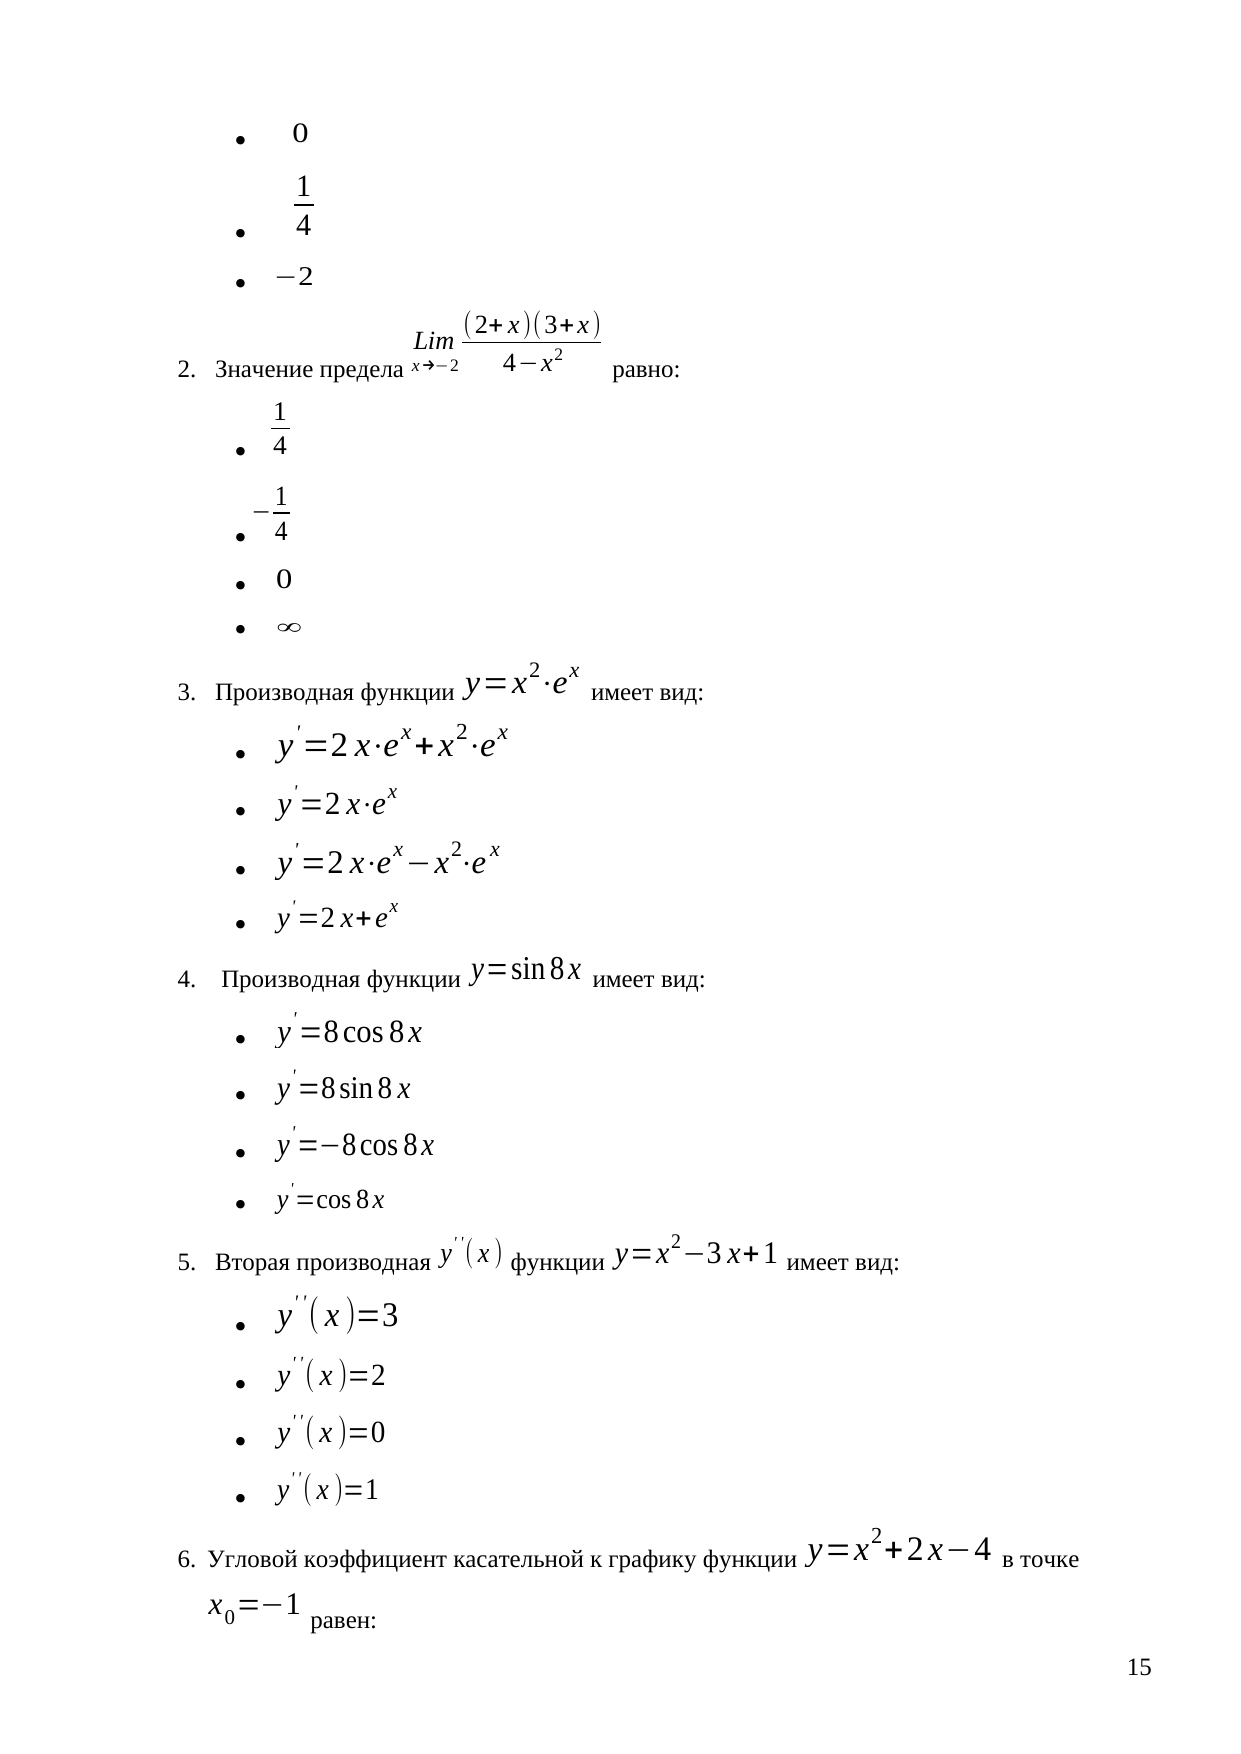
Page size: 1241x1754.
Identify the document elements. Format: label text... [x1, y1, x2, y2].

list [177, 309, 1152, 383]
list Производная функции имеет вид: [177, 950, 1152, 993]
list Угловой коэффициент касательной к графику функции в точке равен: [177, 1524, 1152, 1634]
list Вторая производная функции имеет вид: [177, 1230, 1152, 1275]
list Производная функции имеет вид: [177, 658, 1152, 706]
